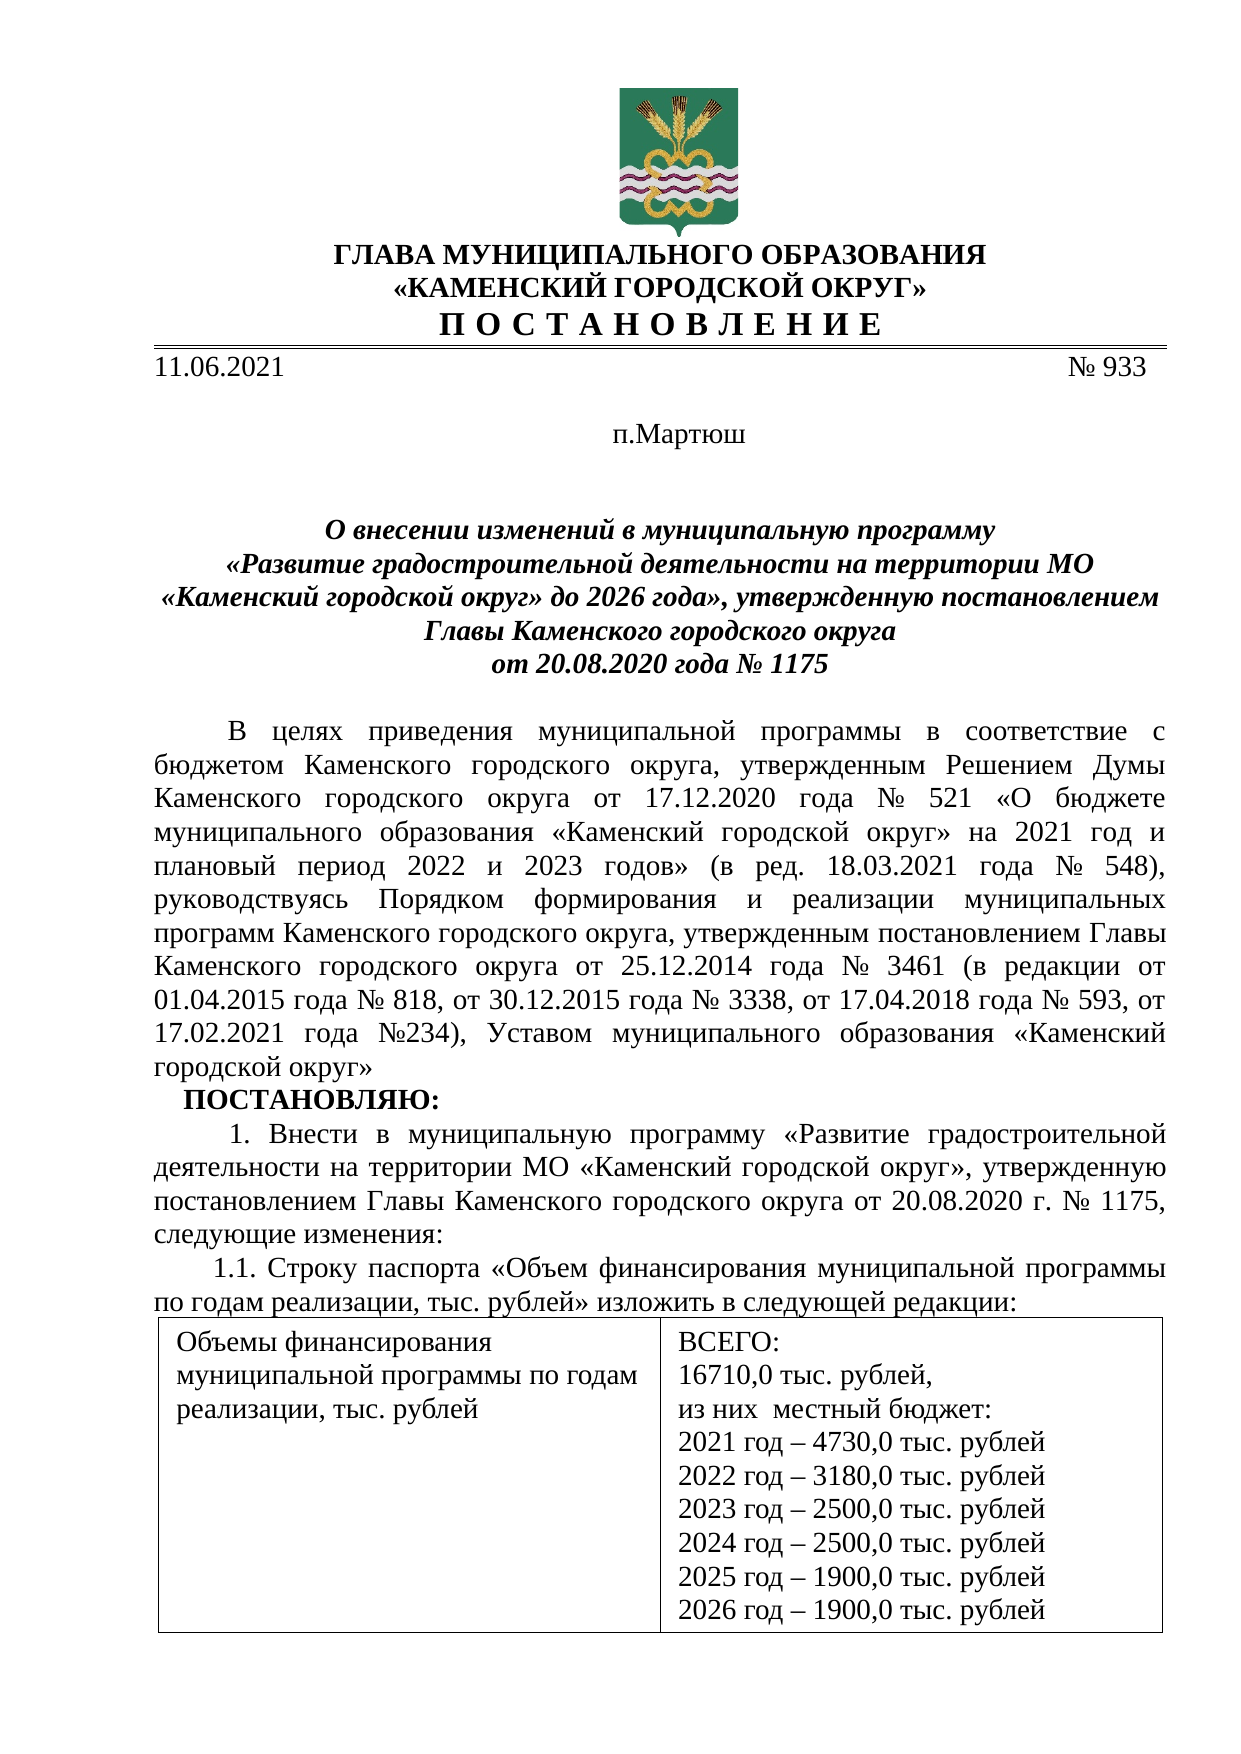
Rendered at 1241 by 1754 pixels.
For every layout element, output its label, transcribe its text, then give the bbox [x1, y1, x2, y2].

picture [619, 88, 739, 237]
table_header ВСЕГО: 16710,0 тыс. рублей, из них местный бюджет: 2021 год – 4730,0 тыс. рублей 2022 год – 3180,0 тыс. рублей 2023 год – 2500,0 тыс. рублей 2024 год – 2500,0 тыс. рублей 2025 год – 1900,0 тыс. рублей 2026 год – 1900,0 тыс. рублей [661, 1318, 1162, 1632]
text 11.06.2021 № 933 [153, 349, 1167, 383]
text от 20.08.2020 года № 1175 [153, 646, 1167, 680]
text «КАМЕНСКИЙ ГОРОДСКОЙ ОКРУГ» [153, 271, 1167, 304]
text ПОСТАНОВЛЕНИЕ [153, 304, 1167, 349]
text 1.1. Строку паспорта «Объем финансирования муниципальной программы по годам реализации, тыс. рублей» изложить в следующей редакции: [153, 1250, 1167, 1317]
text О внесении изменений в муниципальную программу [153, 512, 1167, 546]
text ПОСТАНОВЛЯЮ: [183, 1082, 1167, 1116]
text 1. Внести в муниципальную программу «Развитие градостроительной деятельности на территории МО «Каменский городской округ», утвержденную постановлением Главы Каменского городского округа от 20.08.2020 г. № 1175, следующие изменения: [153, 1116, 1167, 1250]
text ГЛАВА МУНИЦИПАЛЬНОГО ОБРАЗОВАНИЯ [153, 237, 1167, 271]
text В целях приведения муниципальной программы в соответствие с бюджетом Каменского городского округа, утвержденным Решением Думы Каменского городского округа от 17.12.2020 года № 521 «О бюджете муниципального образования «Каменский городской округ» на 2021 год и плановый период 2022 и 2023 годов» (в ред. 18.03.2021 года № 548), руководствуясь Порядком формирования и реализации муниципальных программ Каменского городского округа, утвержденным постановлением Главы Каменского городского округа от 25.12.2014 года № 3461 (в редакции от 01.04.2015 года № 818, от 30.12.2015 года № 3338, от 17.04.2018 года № 593, от 17.02.2021 года №234), Уставом муниципального образования «Каменский городской округ» [153, 713, 1167, 1082]
text «Развитие градостроительной деятельности на территории МО «Каменский городской округ» до 2026 года», утвержденную постановлением Главы Каменского городского округа [153, 546, 1167, 646]
table_header Объемы финансирования муниципальной программы по годам реализации, тыс. рублей [159, 1318, 660, 1632]
text п.Мартюш [191, 416, 1167, 450]
